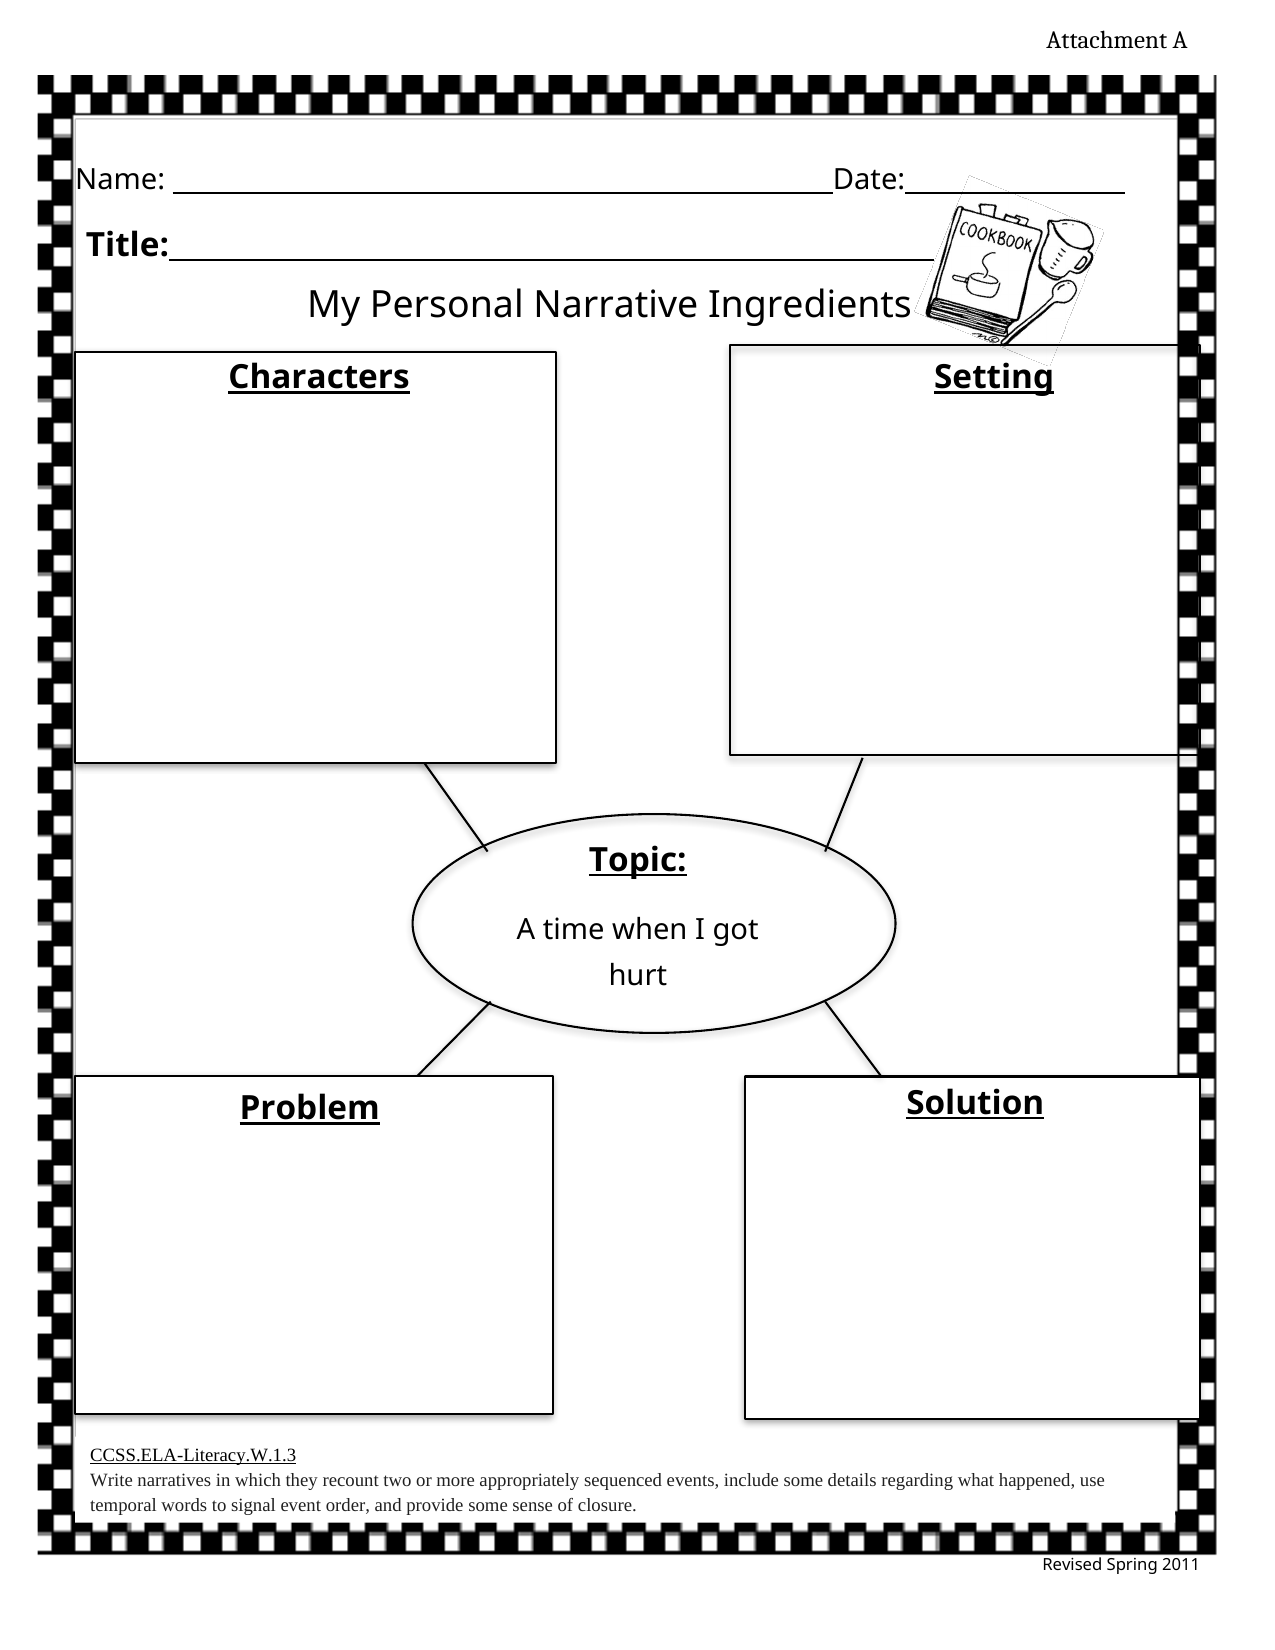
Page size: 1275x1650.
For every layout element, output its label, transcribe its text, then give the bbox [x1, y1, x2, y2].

text Name: Date: [75, 158, 1200, 198]
picture [37, 75, 1219, 1557]
